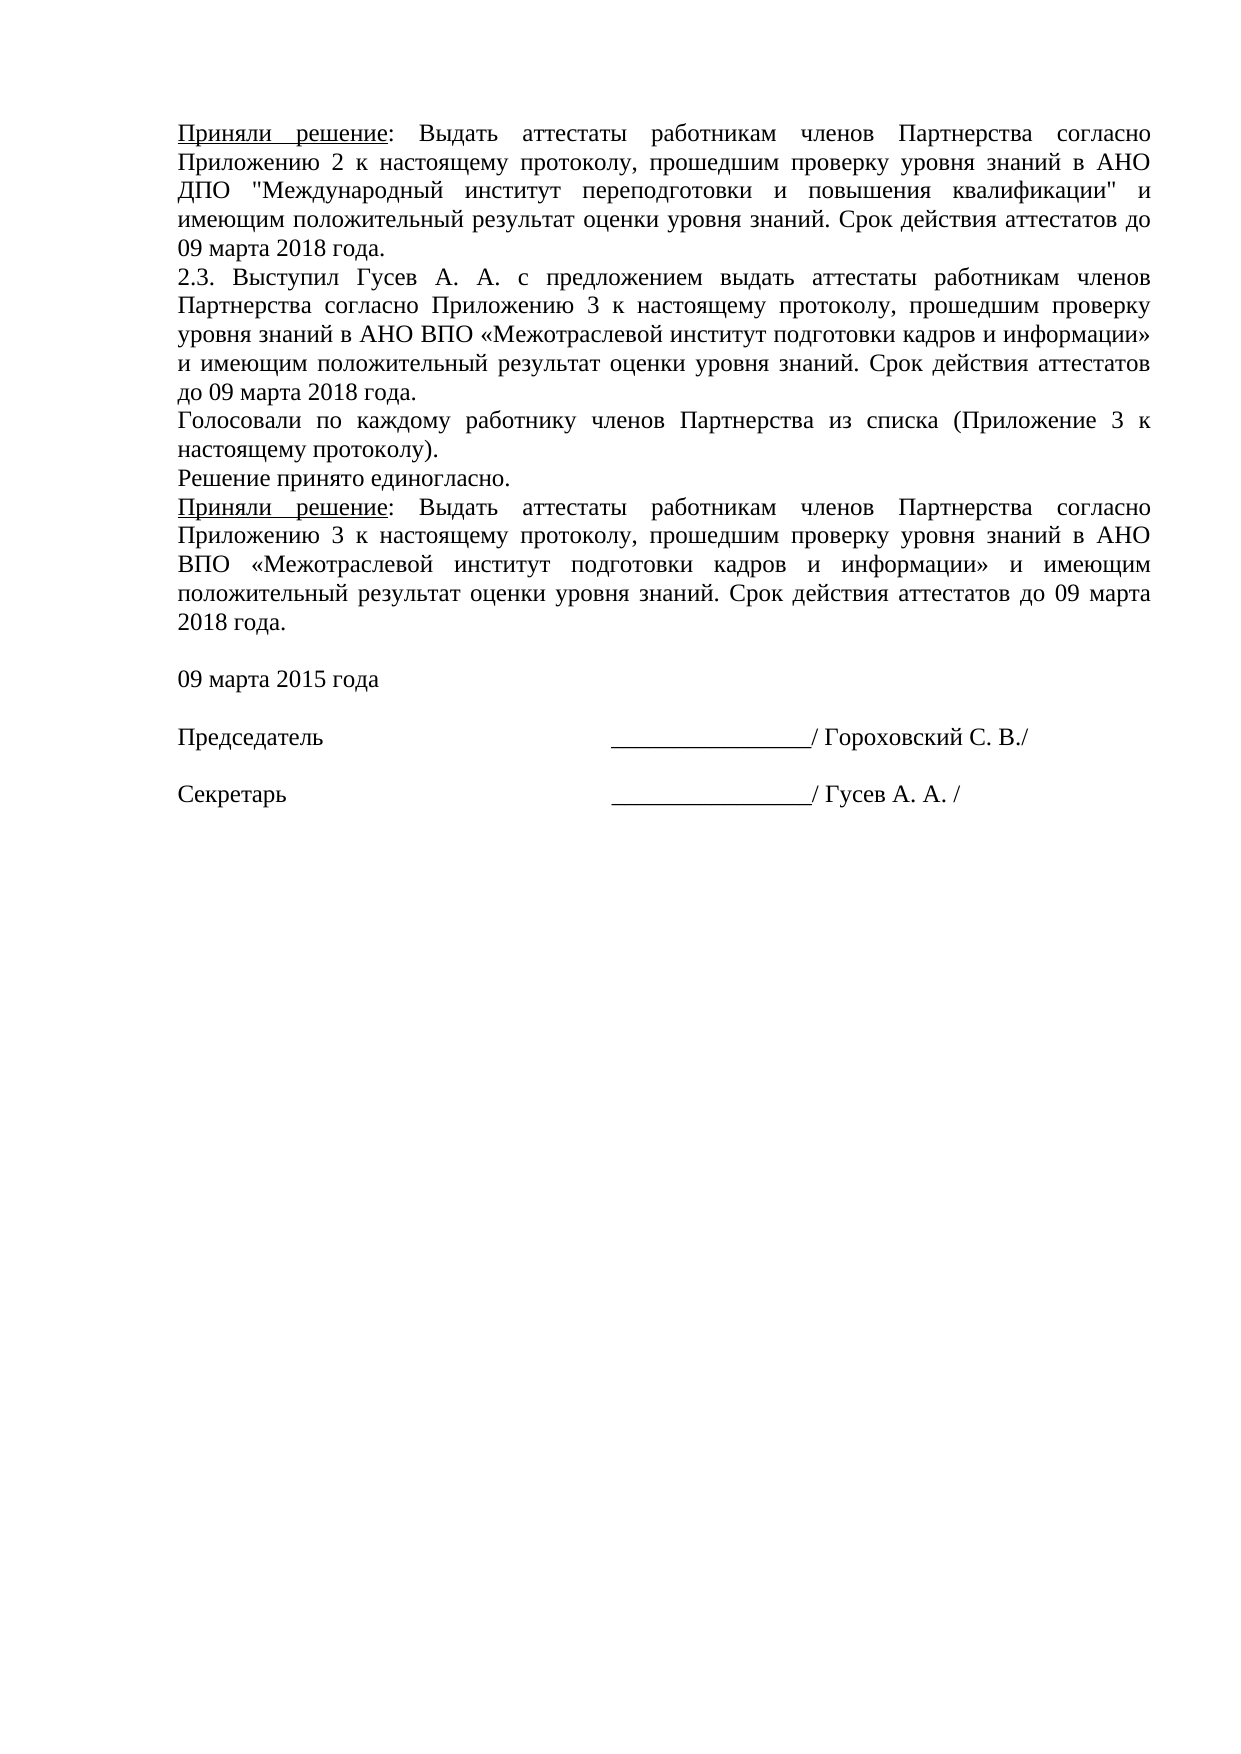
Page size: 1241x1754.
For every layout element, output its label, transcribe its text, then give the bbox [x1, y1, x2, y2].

text Секретарь ________________/ Гусев А. А. / [177, 779, 1152, 808]
text Приняли решение: Выдать аттестаты работникам членов Партнерства согласно Приложению 2 к настоящему протоколу, прошедшим проверку уровня знаний в АНО ДПО "Международный институт переподготовки и повышения квалификации" и имеющим положительный результат оценки уровня знаний. Срок действия аттестатов до 09 марта 2018 года. [177, 118, 1152, 262]
text Приняли решение: Выдать аттестаты работникам членов Партнерства согласно Приложению 3 к настоящему протоколу, прошедшим проверку уровня знаний в АНО ВПО «Межотраслевой институт подготовки кадров и информации» и имеющим положительный результат оценки уровня знаний. Срок действия аттестатов до 09 марта 2018 года. [177, 492, 1152, 636]
text 2.3. Выступил Гусев А. А. с предложением выдать аттестаты работникам членов Партнерства согласно Приложению 3 к настоящему протоколу, прошедшим проверку уровня знаний в АНО ВПО «Межотраслевой институт подготовки кадров и информации» и имеющим положительный результат оценки уровня знаний. Срок действия аттестатов до 09 марта 2018 года. [177, 262, 1152, 406]
text Председатель ________________/ Гороховский С. В. / [177, 722, 1152, 751]
text Голосовали по каждому работнику членов Партнерства из списка (Приложение 3 к настоящему протоколу). [177, 406, 1152, 463]
text 09 марта 2015 года [177, 664, 1152, 693]
text Решение принято единогласно. [177, 463, 1152, 492]
